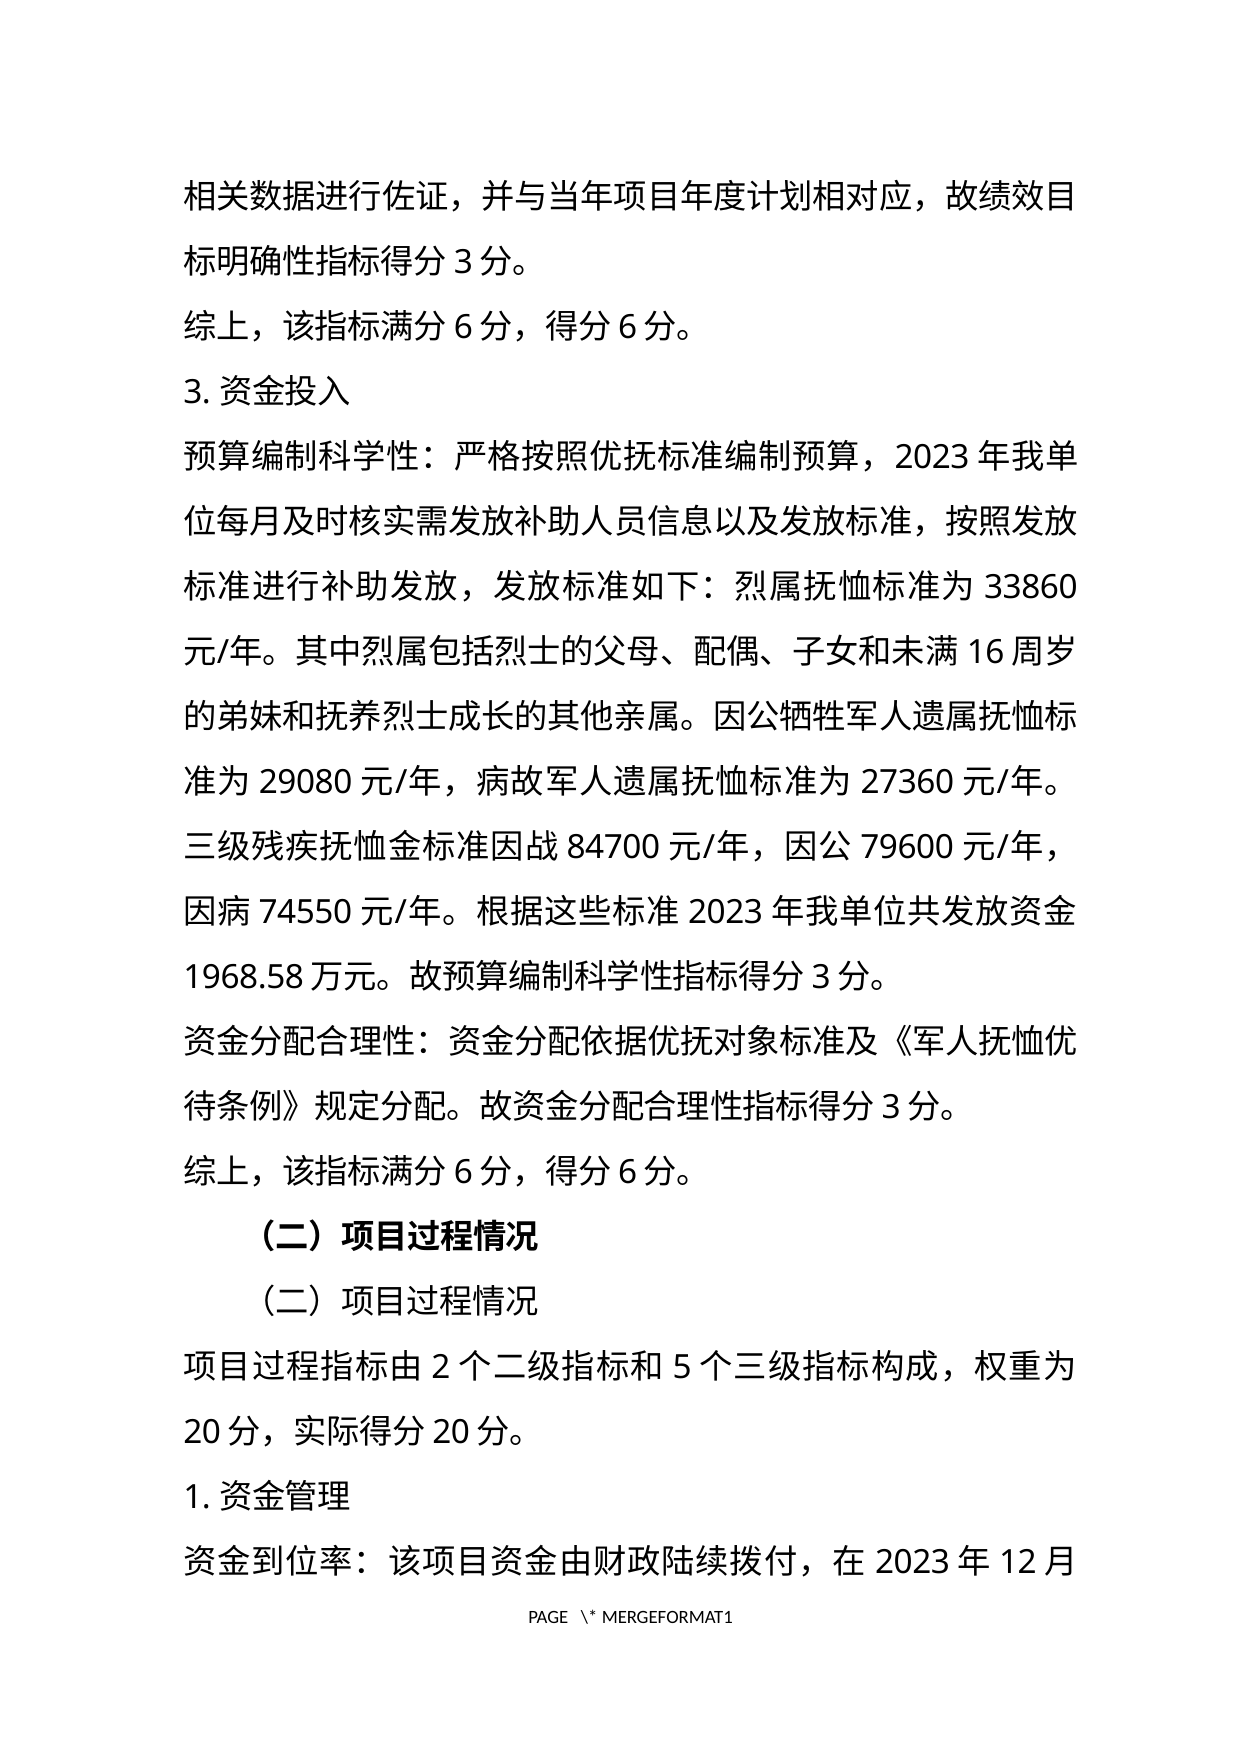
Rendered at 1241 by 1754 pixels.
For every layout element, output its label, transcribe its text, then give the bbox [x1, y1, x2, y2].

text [183, 162, 1078, 1202]
text （二）项目过程情况 [183, 1202, 1078, 1267]
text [183, 1267, 1078, 1592]
